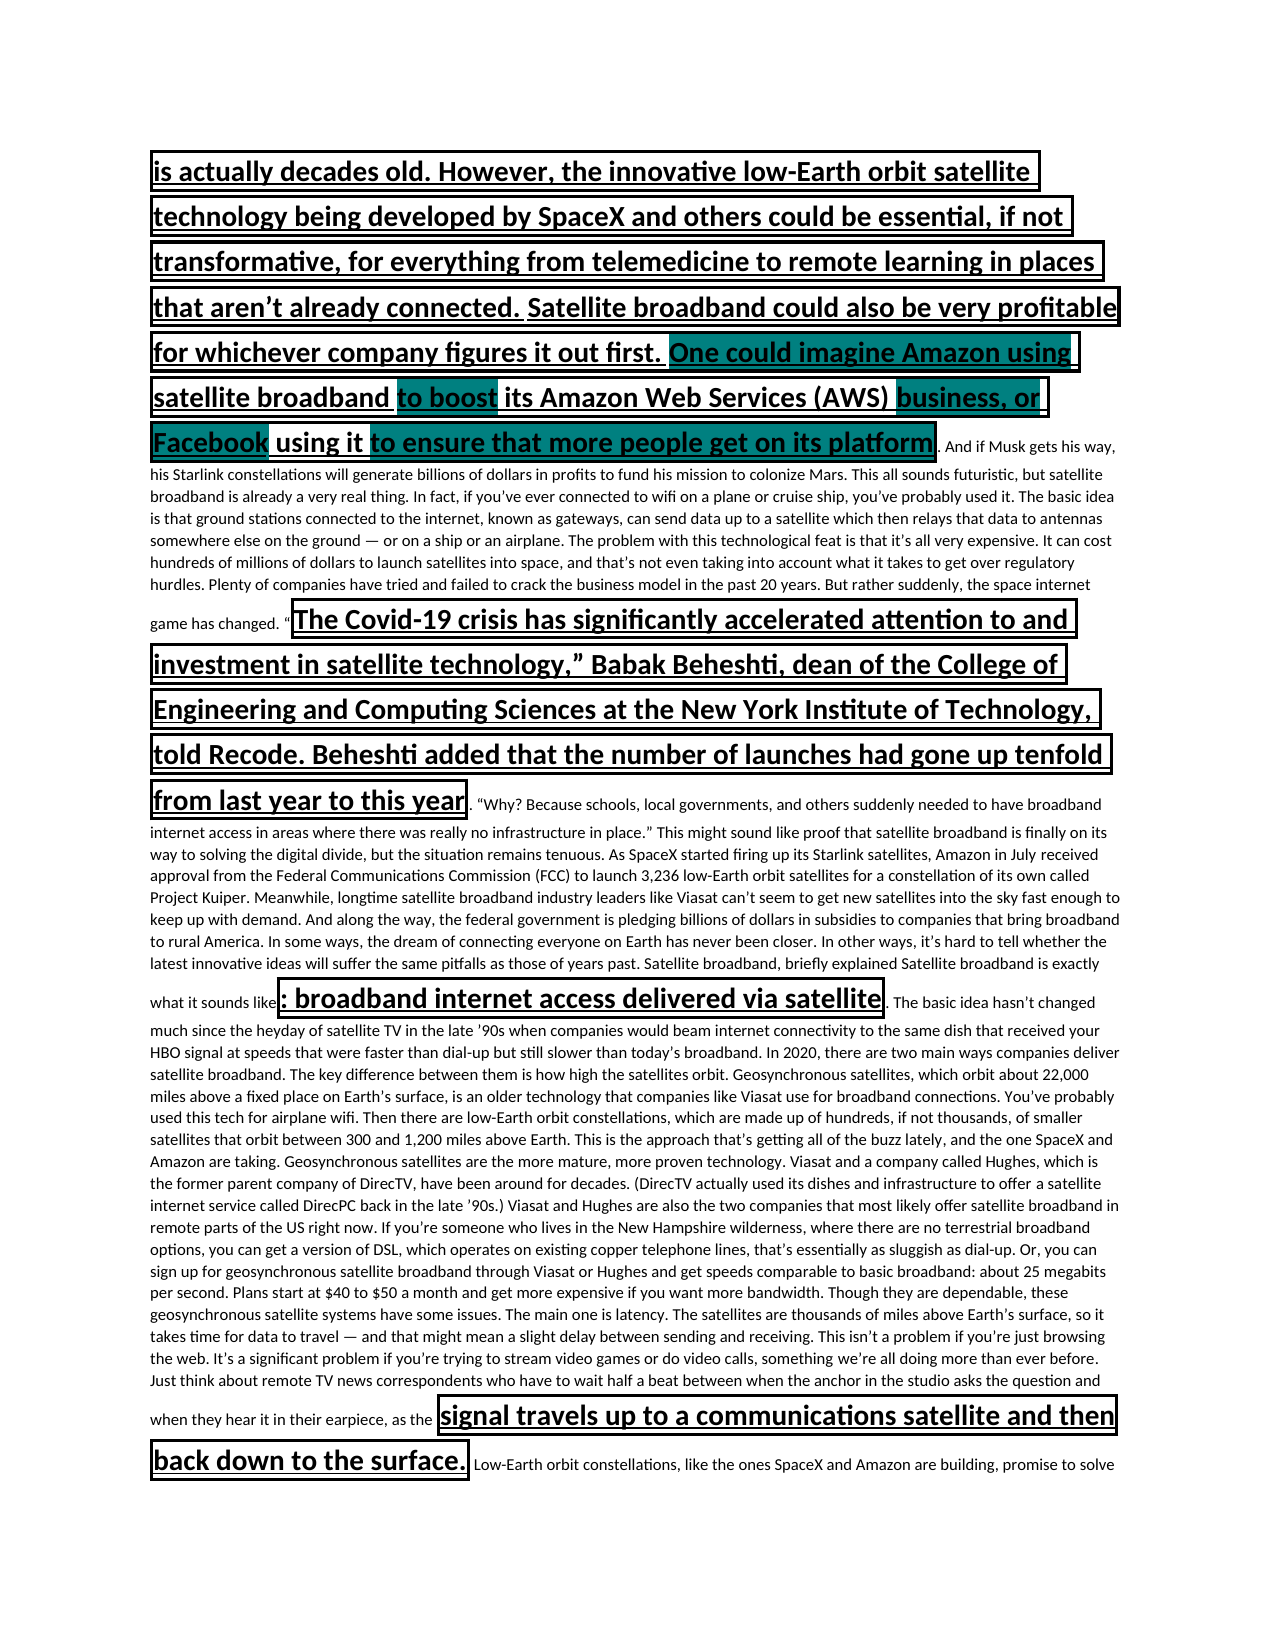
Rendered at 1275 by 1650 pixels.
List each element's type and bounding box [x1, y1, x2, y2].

text [150, 150, 1125, 1481]
